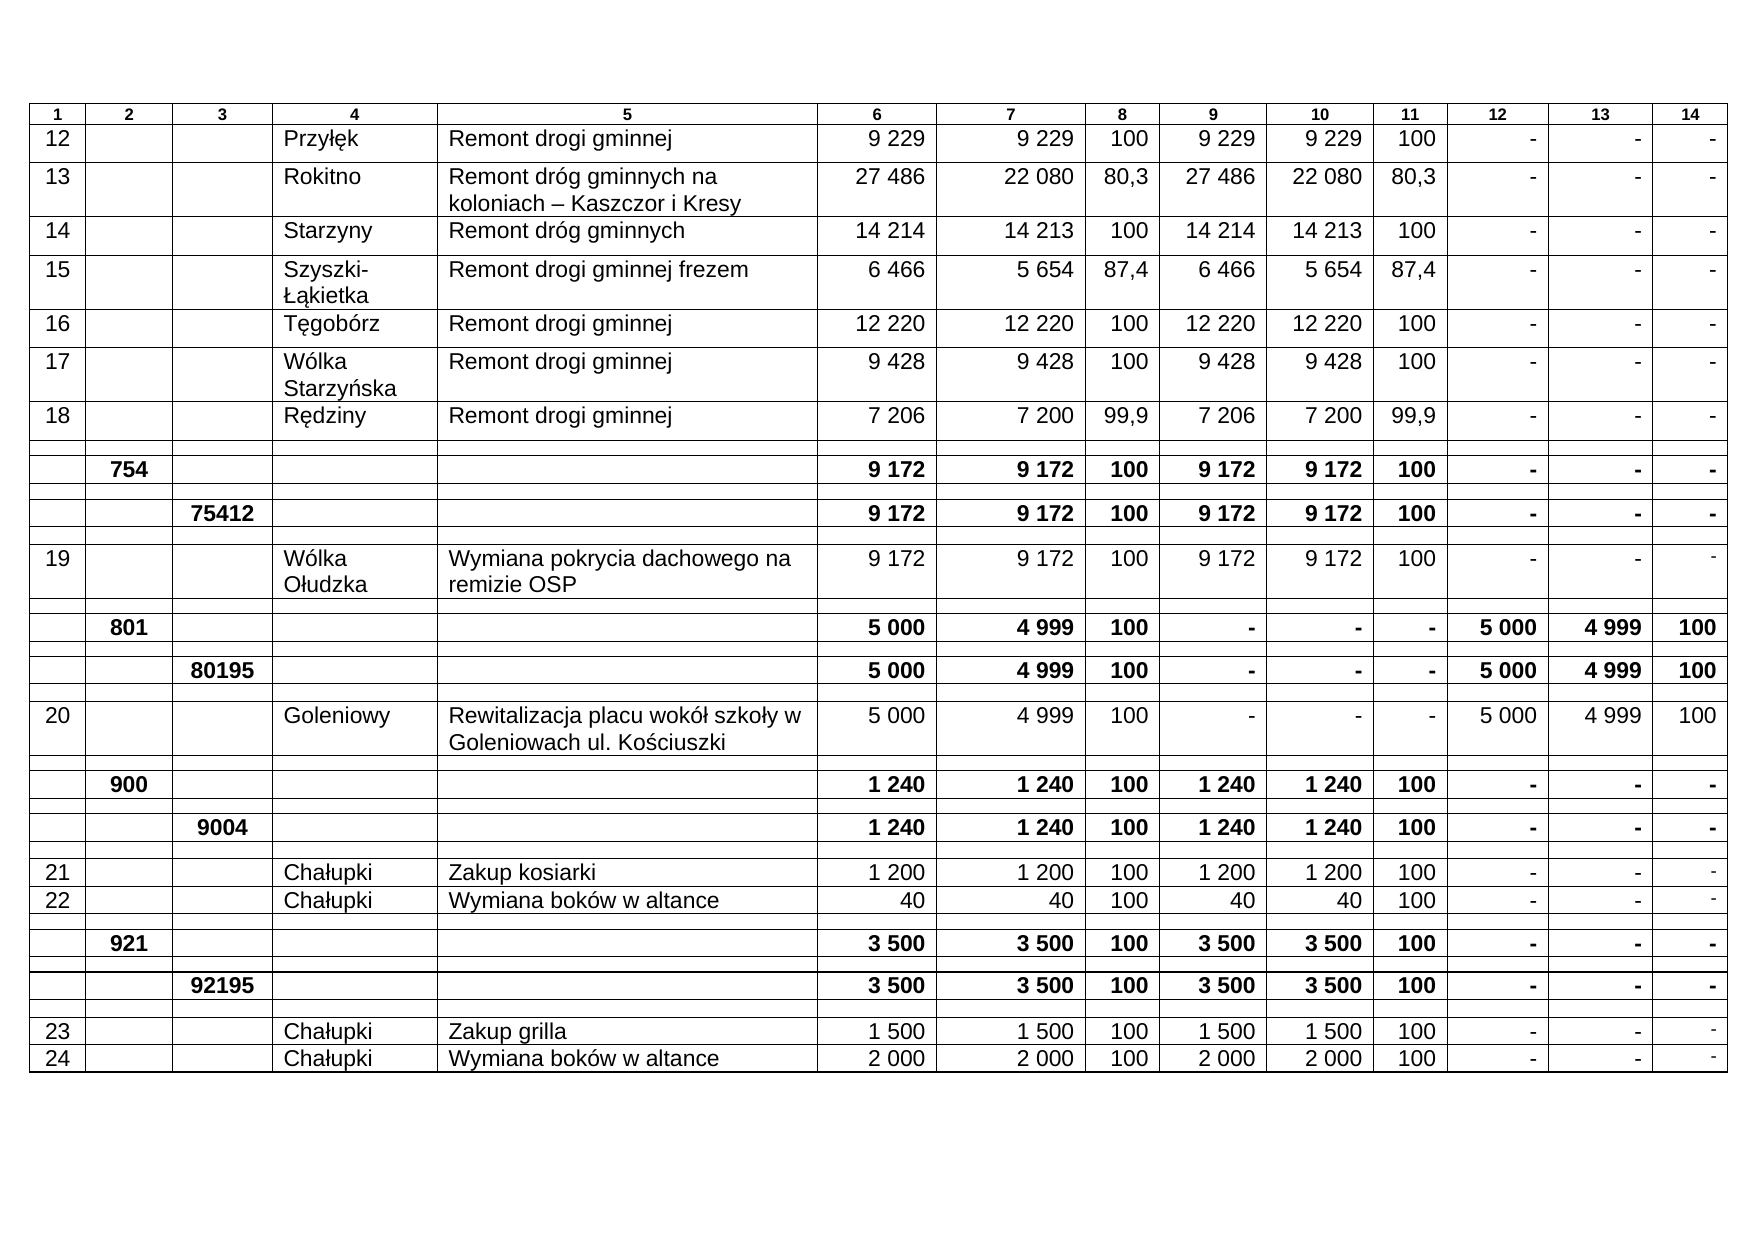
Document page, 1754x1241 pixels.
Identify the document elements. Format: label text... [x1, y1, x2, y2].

table_cell 4 999 [937, 614, 1085, 641]
table_cell [273, 756, 437, 770]
table_cell - [1448, 545, 1548, 598]
table_cell 2 000 [818, 1045, 936, 1071]
table_cell Remont drogi gminnej [438, 348, 817, 401]
table_cell [1448, 441, 1548, 455]
table_cell [1086, 642, 1159, 656]
table_cell [818, 484, 936, 499]
table_cell [1653, 756, 1727, 770]
table_cell 6 466 [1160, 256, 1266, 308]
table_cell 19 [30, 545, 85, 598]
table_cell [30, 657, 85, 683]
table_cell [173, 527, 272, 544]
table_cell 9 172 [937, 545, 1085, 598]
table_cell 100 [1374, 814, 1447, 841]
table_cell 92195 [173, 973, 272, 999]
table_cell 18 [30, 402, 85, 440]
table_cell Remont dróg gminnych [438, 217, 817, 255]
table_cell [30, 973, 85, 999]
table_cell [86, 973, 172, 999]
table_cell Zakup kosiarki [438, 859, 817, 886]
table_cell 5 000 [818, 614, 936, 641]
table_cell [1086, 957, 1159, 971]
table_cell - [1448, 456, 1548, 483]
table_cell - [1653, 402, 1727, 440]
table_cell - [1653, 348, 1727, 401]
table_cell [438, 614, 817, 641]
table_cell [1160, 642, 1266, 656]
table_cell [30, 456, 85, 483]
table_cell - [1448, 125, 1548, 162]
table_cell Remont drogi gminnej frezem [438, 256, 817, 308]
table_cell Wymiana boków w altance [438, 887, 817, 913]
table_cell [1653, 599, 1727, 613]
table_cell 100 [1374, 217, 1447, 255]
table_cell 14 214 [818, 217, 936, 255]
table_cell [86, 125, 172, 162]
table_cell 5 654 [1267, 256, 1373, 308]
table_cell [438, 484, 817, 499]
table_cell 9 172 [937, 456, 1085, 483]
table_cell [86, 484, 172, 499]
table_cell [173, 914, 272, 928]
table_cell [86, 1045, 172, 1071]
table_cell 87,4 [1086, 256, 1159, 308]
table_cell - [1448, 402, 1548, 440]
table_cell [30, 684, 85, 701]
table_cell Chałupki [273, 859, 437, 886]
table_cell [1160, 441, 1266, 455]
table_cell [1160, 842, 1266, 858]
table_cell 9 172 [1160, 456, 1266, 483]
table_cell - [1267, 614, 1373, 641]
table_cell [1448, 599, 1548, 613]
table_cell [173, 684, 272, 701]
table_cell - [1653, 973, 1727, 999]
table_cell [273, 614, 437, 641]
table_cell 4 999 [1549, 614, 1652, 641]
table_cell 11 [1374, 104, 1447, 123]
table_cell 2 000 [1267, 1045, 1373, 1071]
table_cell - [1448, 500, 1548, 526]
table_cell 3 500 [1267, 973, 1373, 999]
table_cell [1267, 527, 1373, 544]
table_cell 4 999 [1549, 657, 1652, 683]
table_cell [173, 614, 272, 641]
table_cell [86, 310, 172, 347]
table_cell 1 200 [1160, 859, 1266, 886]
table_cell [273, 657, 437, 683]
table_cell [86, 756, 172, 770]
table_cell 100 [1086, 973, 1159, 999]
table_cell [30, 814, 85, 841]
table_cell 12 220 [1267, 310, 1373, 347]
table_cell [937, 441, 1085, 455]
table_cell [1160, 756, 1266, 770]
table_cell [818, 599, 936, 613]
table_cell - [1653, 859, 1727, 886]
table_cell [173, 348, 272, 401]
table_cell [1549, 799, 1652, 813]
table_cell 100 [1086, 348, 1159, 401]
table_cell [1267, 684, 1373, 701]
table_cell [937, 914, 1085, 928]
table_cell 100 [1374, 973, 1447, 999]
table_cell 100 [1086, 545, 1159, 598]
table_cell [173, 441, 272, 455]
table_cell - [1549, 256, 1652, 308]
table_cell [1549, 756, 1652, 770]
table_cell 3 500 [937, 930, 1085, 956]
table_cell - [1549, 887, 1652, 913]
table_cell [1549, 684, 1652, 701]
table_cell [173, 756, 272, 770]
table_cell 9 229 [1160, 125, 1266, 162]
table_cell - [1448, 348, 1548, 401]
table_cell [86, 1000, 172, 1017]
table_cell 9 172 [1160, 545, 1266, 598]
table_cell [1374, 1000, 1447, 1017]
table_cell 1 500 [818, 1018, 936, 1044]
table_cell [1374, 756, 1447, 770]
table_cell - [1549, 500, 1652, 526]
table_cell [273, 527, 437, 544]
table_cell 27 486 [818, 163, 936, 216]
table_cell [1374, 642, 1447, 656]
table_cell 100 [1086, 657, 1159, 683]
table_cell 14 [1653, 104, 1727, 123]
table_cell [1549, 441, 1652, 455]
table_cell 4 [273, 104, 437, 123]
table_cell 100 [1374, 545, 1447, 598]
table_cell [818, 684, 936, 701]
table_cell 1 240 [1160, 814, 1266, 841]
table_cell [1374, 957, 1447, 971]
table_cell Szyszki-Łąkietka [273, 256, 437, 308]
table_cell 9 428 [1267, 348, 1373, 401]
table_cell - [1448, 973, 1548, 999]
table_cell [86, 799, 172, 813]
table_cell [818, 527, 936, 544]
table_cell [30, 484, 85, 499]
table_cell - [1374, 702, 1447, 755]
table_cell 13 [30, 163, 85, 216]
table_cell - [1448, 887, 1548, 913]
table_cell [438, 684, 817, 701]
table_cell - [1549, 456, 1652, 483]
table_cell [1653, 914, 1727, 928]
table_cell 7 200 [1267, 402, 1373, 440]
table_cell [173, 1045, 272, 1071]
table_cell 27 486 [1160, 163, 1266, 216]
table_cell 100 [1374, 887, 1447, 913]
table_cell [86, 842, 172, 858]
table_cell [273, 456, 437, 483]
table_cell [438, 771, 817, 798]
table_cell 4 999 [937, 702, 1085, 755]
table_cell Remont dróg gminnych na koloniach – Kaszczor i Kresy [438, 163, 817, 216]
table_cell [937, 799, 1085, 813]
table_cell [1267, 914, 1373, 928]
table_cell 3 500 [1160, 930, 1266, 956]
table_cell 1 240 [1267, 771, 1373, 798]
table_cell [30, 441, 85, 455]
table_cell 99,9 [1374, 402, 1447, 440]
table_cell 15 [30, 256, 85, 308]
table_cell [937, 484, 1085, 499]
table_cell - [1448, 771, 1548, 798]
table_cell [438, 914, 817, 928]
table_cell [173, 484, 272, 499]
table_cell 100 [1086, 614, 1159, 641]
table_cell 9 172 [818, 456, 936, 483]
table_cell 5 654 [937, 256, 1085, 308]
table_cell [438, 930, 817, 956]
table_cell [1549, 484, 1652, 499]
table_cell - [1653, 545, 1727, 598]
table_cell - [1549, 973, 1652, 999]
table_cell 100 [1086, 930, 1159, 956]
table_cell 9 172 [1267, 545, 1373, 598]
table_cell [30, 799, 85, 813]
table_cell - [1549, 814, 1652, 841]
table_cell Starzyny [273, 217, 437, 255]
table_cell [173, 1000, 272, 1017]
table_cell [1653, 684, 1727, 701]
table_cell 1 240 [1267, 814, 1373, 841]
table_cell 9 428 [1160, 348, 1266, 401]
table_cell 100 [1086, 814, 1159, 841]
table_cell [30, 1000, 85, 1017]
table_cell Remont drogi gminnej [438, 402, 817, 440]
table_cell - [1549, 348, 1652, 401]
table_cell 900 [86, 771, 172, 798]
table_cell 9 [1160, 104, 1266, 123]
table_cell - [1653, 887, 1727, 913]
table_cell - [1374, 657, 1447, 683]
table_cell [173, 456, 272, 483]
table_cell [1160, 1000, 1266, 1017]
table_cell [86, 545, 172, 598]
table_cell - [1653, 1018, 1727, 1044]
table_cell [173, 125, 272, 162]
table_cell - [1653, 1045, 1727, 1071]
table_cell 9 428 [937, 348, 1085, 401]
table_cell 5 000 [1448, 614, 1548, 641]
table_cell [1653, 642, 1727, 656]
table_cell 9 172 [818, 500, 936, 526]
table_cell 3 500 [1160, 973, 1266, 999]
table_cell - [1653, 217, 1727, 255]
table_cell [86, 702, 172, 755]
table_cell 1 500 [1267, 1018, 1373, 1044]
table_cell [818, 799, 936, 813]
table_cell 6 [818, 104, 936, 123]
table_cell [1086, 441, 1159, 455]
table_cell [86, 402, 172, 440]
table_cell [1267, 1000, 1373, 1017]
table_cell [1549, 642, 1652, 656]
table_cell [1653, 484, 1727, 499]
table_cell [86, 599, 172, 613]
table_cell 23 [30, 1018, 85, 1044]
table_cell [1086, 842, 1159, 858]
table_cell 8 [1086, 104, 1159, 123]
table_cell [30, 930, 85, 956]
table_cell [86, 1018, 172, 1044]
table_cell - [1549, 163, 1652, 216]
table_cell [818, 842, 936, 858]
table_cell - [1653, 500, 1727, 526]
table_cell [438, 1000, 817, 1017]
table_cell [1374, 527, 1447, 544]
table_cell - [1448, 217, 1548, 255]
table_cell 40 [937, 887, 1085, 913]
table_cell [273, 441, 437, 455]
table_cell [1448, 1000, 1548, 1017]
table_cell [438, 456, 817, 483]
table_cell 9004 [173, 814, 272, 841]
table_cell - [1549, 402, 1652, 440]
table_cell [1267, 799, 1373, 813]
table_cell [173, 1018, 272, 1044]
table_cell Chałupki [273, 1045, 437, 1071]
table_cell [86, 814, 172, 841]
table_cell [173, 771, 272, 798]
table_cell [173, 930, 272, 956]
table_cell 1 240 [937, 814, 1085, 841]
table_cell - [1653, 930, 1727, 956]
table_cell [86, 217, 172, 255]
table_cell [1448, 842, 1548, 858]
table_cell 80195 [173, 657, 272, 683]
table_cell - [1653, 814, 1727, 841]
table_cell [1653, 1000, 1727, 1017]
table_cell [86, 859, 172, 886]
table_cell 100 [1086, 702, 1159, 755]
table_cell 100 [1374, 500, 1447, 526]
table_cell - [1448, 1018, 1548, 1044]
table_cell [1267, 756, 1373, 770]
table_cell [818, 957, 936, 971]
table_cell - [1549, 217, 1652, 255]
table_cell - [1448, 814, 1548, 841]
table_cell [1086, 1000, 1159, 1017]
table_cell 24 [30, 1045, 85, 1071]
table_cell [438, 527, 817, 544]
table_cell [1653, 799, 1727, 813]
table_cell 100 [1086, 859, 1159, 886]
table_cell [273, 842, 437, 858]
table_cell 1 500 [1160, 1018, 1266, 1044]
table_cell - [1653, 310, 1727, 347]
table_cell 100 [1374, 125, 1447, 162]
table_cell 12 220 [1160, 310, 1266, 347]
table_cell [1160, 484, 1266, 499]
table_cell 9 229 [818, 125, 936, 162]
table_cell [1549, 914, 1652, 928]
table_cell 22 [30, 887, 85, 913]
table_cell [1160, 684, 1266, 701]
table_cell 5 000 [818, 702, 936, 755]
table_cell [30, 527, 85, 544]
table_cell 1 240 [818, 771, 936, 798]
table_cell 5 000 [818, 657, 936, 683]
table_cell [1549, 957, 1652, 971]
table_cell - [1267, 702, 1373, 755]
table_cell [818, 1000, 936, 1017]
table_cell 9 172 [1160, 500, 1266, 526]
table_cell - [1549, 125, 1652, 162]
table_cell [273, 1000, 437, 1017]
table_cell 9 428 [818, 348, 936, 401]
table_cell [30, 771, 85, 798]
table_cell - [1653, 125, 1727, 162]
table_cell [86, 887, 172, 913]
table_cell Rewitalizacja placu wokół szkoły w Goleniowach ul. Kościuszki [438, 702, 817, 755]
table_cell 12 220 [937, 310, 1085, 347]
table_cell 75412 [173, 500, 272, 526]
table_cell 754 [86, 456, 172, 483]
table_cell [1267, 441, 1373, 455]
table_cell - [1448, 256, 1548, 308]
table_cell 17 [30, 348, 85, 401]
table_cell 40 [1160, 887, 1266, 913]
table_cell [30, 957, 85, 971]
table_cell 14 [30, 217, 85, 255]
table_cell [173, 599, 272, 613]
table_cell 100 [1374, 1045, 1447, 1071]
table_cell [173, 256, 272, 308]
table_cell [1653, 441, 1727, 455]
table_cell - [1448, 163, 1548, 216]
table_cell Zakup grilla [438, 1018, 817, 1044]
table_cell [273, 599, 437, 613]
table_cell 1 200 [1267, 859, 1373, 886]
table_cell [1160, 957, 1266, 971]
table_cell 1 240 [937, 771, 1085, 798]
table_cell 100 [1086, 310, 1159, 347]
table_cell 100 [1653, 657, 1727, 683]
table_cell Chałupki [273, 1018, 437, 1044]
table_cell 100 [1086, 500, 1159, 526]
table_cell [1086, 799, 1159, 813]
table_cell 1 [30, 104, 85, 123]
table_cell [438, 799, 817, 813]
table_cell [438, 599, 817, 613]
table_cell [173, 217, 272, 255]
table_cell [173, 163, 272, 216]
table_cell 100 [1086, 217, 1159, 255]
table_cell [1374, 799, 1447, 813]
table_cell 921 [86, 930, 172, 956]
table_cell Remont drogi gminnej [438, 125, 817, 162]
table_cell 80,3 [1374, 163, 1447, 216]
table_cell [173, 310, 272, 347]
table_cell - [1448, 1045, 1548, 1071]
table_cell [1267, 957, 1373, 971]
table_cell [1653, 527, 1727, 544]
table_cell - [1653, 771, 1727, 798]
table_cell [1267, 642, 1373, 656]
table_cell 5 [438, 104, 817, 123]
table_cell 100 [1374, 456, 1447, 483]
table_cell - [1549, 310, 1652, 347]
table_cell Goleniowy [273, 702, 437, 755]
table_cell [273, 500, 437, 526]
table_cell Wólka Starzyńska [273, 348, 437, 401]
table_cell 100 [1374, 859, 1447, 886]
table_cell [438, 756, 817, 770]
table_cell Tęgobórz [273, 310, 437, 347]
table_cell 100 [1086, 887, 1159, 913]
table_cell [86, 163, 172, 216]
table_cell [818, 914, 936, 928]
table_cell - [1374, 614, 1447, 641]
table_cell 1 500 [937, 1018, 1085, 1044]
table_cell Rokitno [273, 163, 437, 216]
table_cell [30, 599, 85, 613]
table_cell [273, 973, 437, 999]
table_cell [1086, 684, 1159, 701]
table_cell 5 000 [1448, 657, 1548, 683]
table_cell [273, 642, 437, 656]
table_cell [1374, 842, 1447, 858]
table_cell - [1160, 614, 1266, 641]
table_cell - [1653, 256, 1727, 308]
table_cell [438, 814, 817, 841]
table_cell 1 200 [937, 859, 1085, 886]
table_cell - [1549, 859, 1652, 886]
table_cell [937, 842, 1085, 858]
table_cell [1448, 484, 1548, 499]
table_cell [173, 702, 272, 755]
table_cell [1374, 441, 1447, 455]
table_cell 22 080 [937, 163, 1085, 216]
table_cell - [1160, 702, 1266, 755]
table_cell - [1448, 859, 1548, 886]
table_cell [1448, 527, 1548, 544]
table_cell 10 [1267, 104, 1373, 123]
table_cell [86, 441, 172, 455]
table_cell 40 [818, 887, 936, 913]
table_cell - [1549, 545, 1652, 598]
table_cell [438, 957, 817, 971]
table_cell [86, 500, 172, 526]
table_cell [1160, 914, 1266, 928]
table_cell 14 213 [1267, 217, 1373, 255]
table_cell 100 [1086, 456, 1159, 483]
table_cell [937, 684, 1085, 701]
table_cell [1374, 914, 1447, 928]
table_cell [438, 842, 817, 858]
table_cell [173, 842, 272, 858]
table_cell 3 500 [1267, 930, 1373, 956]
table_cell [1086, 914, 1159, 928]
table_cell [937, 642, 1085, 656]
table_cell 9 172 [1267, 456, 1373, 483]
table_cell 9 172 [818, 545, 936, 598]
table_cell [1160, 799, 1266, 813]
table_cell [173, 545, 272, 598]
table_cell [273, 484, 437, 499]
table_cell [438, 500, 817, 526]
table_cell 100 [1653, 702, 1727, 755]
table_cell [30, 842, 85, 858]
table_cell [173, 799, 272, 813]
table_cell Wólka Ołudzka [273, 545, 437, 598]
table_cell 7 206 [818, 402, 936, 440]
table_cell 100 [1374, 1018, 1447, 1044]
table_cell [86, 642, 172, 656]
table_cell 100 [1086, 125, 1159, 162]
table_cell - [1653, 456, 1727, 483]
table_cell 100 [1086, 1045, 1159, 1071]
table_cell [937, 527, 1085, 544]
table_cell [1653, 957, 1727, 971]
table_cell 13 [1549, 104, 1652, 123]
table_cell [438, 973, 817, 999]
table_cell 9 172 [1267, 500, 1373, 526]
table_cell 1 240 [1160, 771, 1266, 798]
table_cell [86, 957, 172, 971]
table_cell [273, 930, 437, 956]
table_cell [86, 914, 172, 928]
table_cell - [1549, 930, 1652, 956]
table_cell 1 200 [818, 859, 936, 886]
table_cell 3 500 [818, 930, 936, 956]
table_cell [1549, 599, 1652, 613]
table_cell - [1448, 310, 1548, 347]
table_cell [937, 957, 1085, 971]
table_cell [273, 684, 437, 701]
table_cell 4 999 [1549, 702, 1652, 755]
table_cell 100 [1374, 348, 1447, 401]
table_cell 9 229 [1267, 125, 1373, 162]
table_cell [173, 957, 272, 971]
table_cell [438, 441, 817, 455]
table_cell [1448, 799, 1548, 813]
table_cell 5 000 [1448, 702, 1548, 755]
table_cell 7 206 [1160, 402, 1266, 440]
table_cell [273, 799, 437, 813]
table_cell 100 [1374, 310, 1447, 347]
table_cell 2 000 [937, 1045, 1085, 1071]
table_cell 20 [30, 702, 85, 755]
table_cell 14 213 [937, 217, 1085, 255]
table_cell [1448, 914, 1548, 928]
table_cell [30, 914, 85, 928]
table_cell [1086, 484, 1159, 499]
table_cell [173, 887, 272, 913]
table_cell [30, 642, 85, 656]
table_cell [86, 348, 172, 401]
table_cell 22 080 [1267, 163, 1373, 216]
table_cell [273, 957, 437, 971]
table_cell - [1549, 1018, 1652, 1044]
table_cell Remont drogi gminnej [438, 310, 817, 347]
table_cell [438, 642, 817, 656]
table_cell [1653, 842, 1727, 858]
table_cell [1086, 756, 1159, 770]
table_cell 1 240 [818, 814, 936, 841]
table_cell [1448, 756, 1548, 770]
table_cell [1374, 484, 1447, 499]
table_cell [818, 642, 936, 656]
table_cell [1086, 599, 1159, 613]
table_cell [30, 500, 85, 526]
table_cell 9 172 [937, 500, 1085, 526]
table_cell [1160, 599, 1266, 613]
table_cell 801 [86, 614, 172, 641]
table_cell 4 999 [937, 657, 1085, 683]
table_cell 21 [30, 859, 85, 886]
table_cell [173, 402, 272, 440]
table_cell 2 [86, 104, 172, 123]
table_cell Chałupki [273, 887, 437, 913]
table_cell 40 [1267, 887, 1373, 913]
table_cell 7 200 [937, 402, 1085, 440]
table_cell [1267, 599, 1373, 613]
table_cell - [1267, 657, 1373, 683]
table_cell [86, 657, 172, 683]
table_cell [273, 914, 437, 928]
table_cell 80,3 [1086, 163, 1159, 216]
table_cell [1549, 1000, 1652, 1017]
table_cell [818, 756, 936, 770]
table_cell 12 220 [818, 310, 936, 347]
table_cell - [1653, 163, 1727, 216]
table_cell [1448, 642, 1548, 656]
table_cell 2 000 [1160, 1045, 1266, 1071]
table_cell [86, 684, 172, 701]
table_cell 99,9 [1086, 402, 1159, 440]
table_cell 7 [937, 104, 1085, 123]
table_cell 100 [1374, 771, 1447, 798]
table_cell 16 [30, 310, 85, 347]
table_cell - [1549, 1045, 1652, 1071]
table_cell [1549, 527, 1652, 544]
table_cell [1086, 527, 1159, 544]
table_cell - [1549, 771, 1652, 798]
table_cell 100 [1086, 771, 1159, 798]
table_cell [273, 771, 437, 798]
table_cell [1549, 842, 1652, 858]
table_cell [1267, 842, 1373, 858]
table_cell [1448, 957, 1548, 971]
table_cell [30, 756, 85, 770]
table_cell 100 [1374, 930, 1447, 956]
table_cell Przyłęk [273, 125, 437, 162]
table_cell 100 [1653, 614, 1727, 641]
table_cell [1374, 599, 1447, 613]
table_cell 9 229 [937, 125, 1085, 162]
table_cell [937, 756, 1085, 770]
table_cell [1448, 684, 1548, 701]
table_cell 14 214 [1160, 217, 1266, 255]
table_cell [818, 441, 936, 455]
table_cell 12 [1448, 104, 1548, 123]
table_cell [86, 527, 172, 544]
table_cell Wymiana boków w altance [438, 1045, 817, 1071]
table_cell [937, 599, 1085, 613]
table_cell [86, 256, 172, 308]
table_cell [438, 657, 817, 683]
table_cell 3 500 [818, 973, 936, 999]
table_cell 12 [30, 125, 85, 162]
table_cell [173, 642, 272, 656]
table_cell Rędziny [273, 402, 437, 440]
table_cell [1267, 484, 1373, 499]
table_cell 3 500 [937, 973, 1085, 999]
table_cell 100 [1086, 1018, 1159, 1044]
table_cell Wymiana pokrycia dachowego na remizie OSP [438, 545, 817, 598]
table_cell [173, 859, 272, 886]
table_cell 3 [173, 104, 272, 123]
table_cell 87,4 [1374, 256, 1447, 308]
table_cell - [1448, 930, 1548, 956]
table_cell [937, 1000, 1085, 1017]
table_cell 6 466 [818, 256, 936, 308]
table_cell [1160, 527, 1266, 544]
table_cell [1374, 684, 1447, 701]
table_cell [30, 614, 85, 641]
table_cell - [1160, 657, 1266, 683]
table_cell [273, 814, 437, 841]
